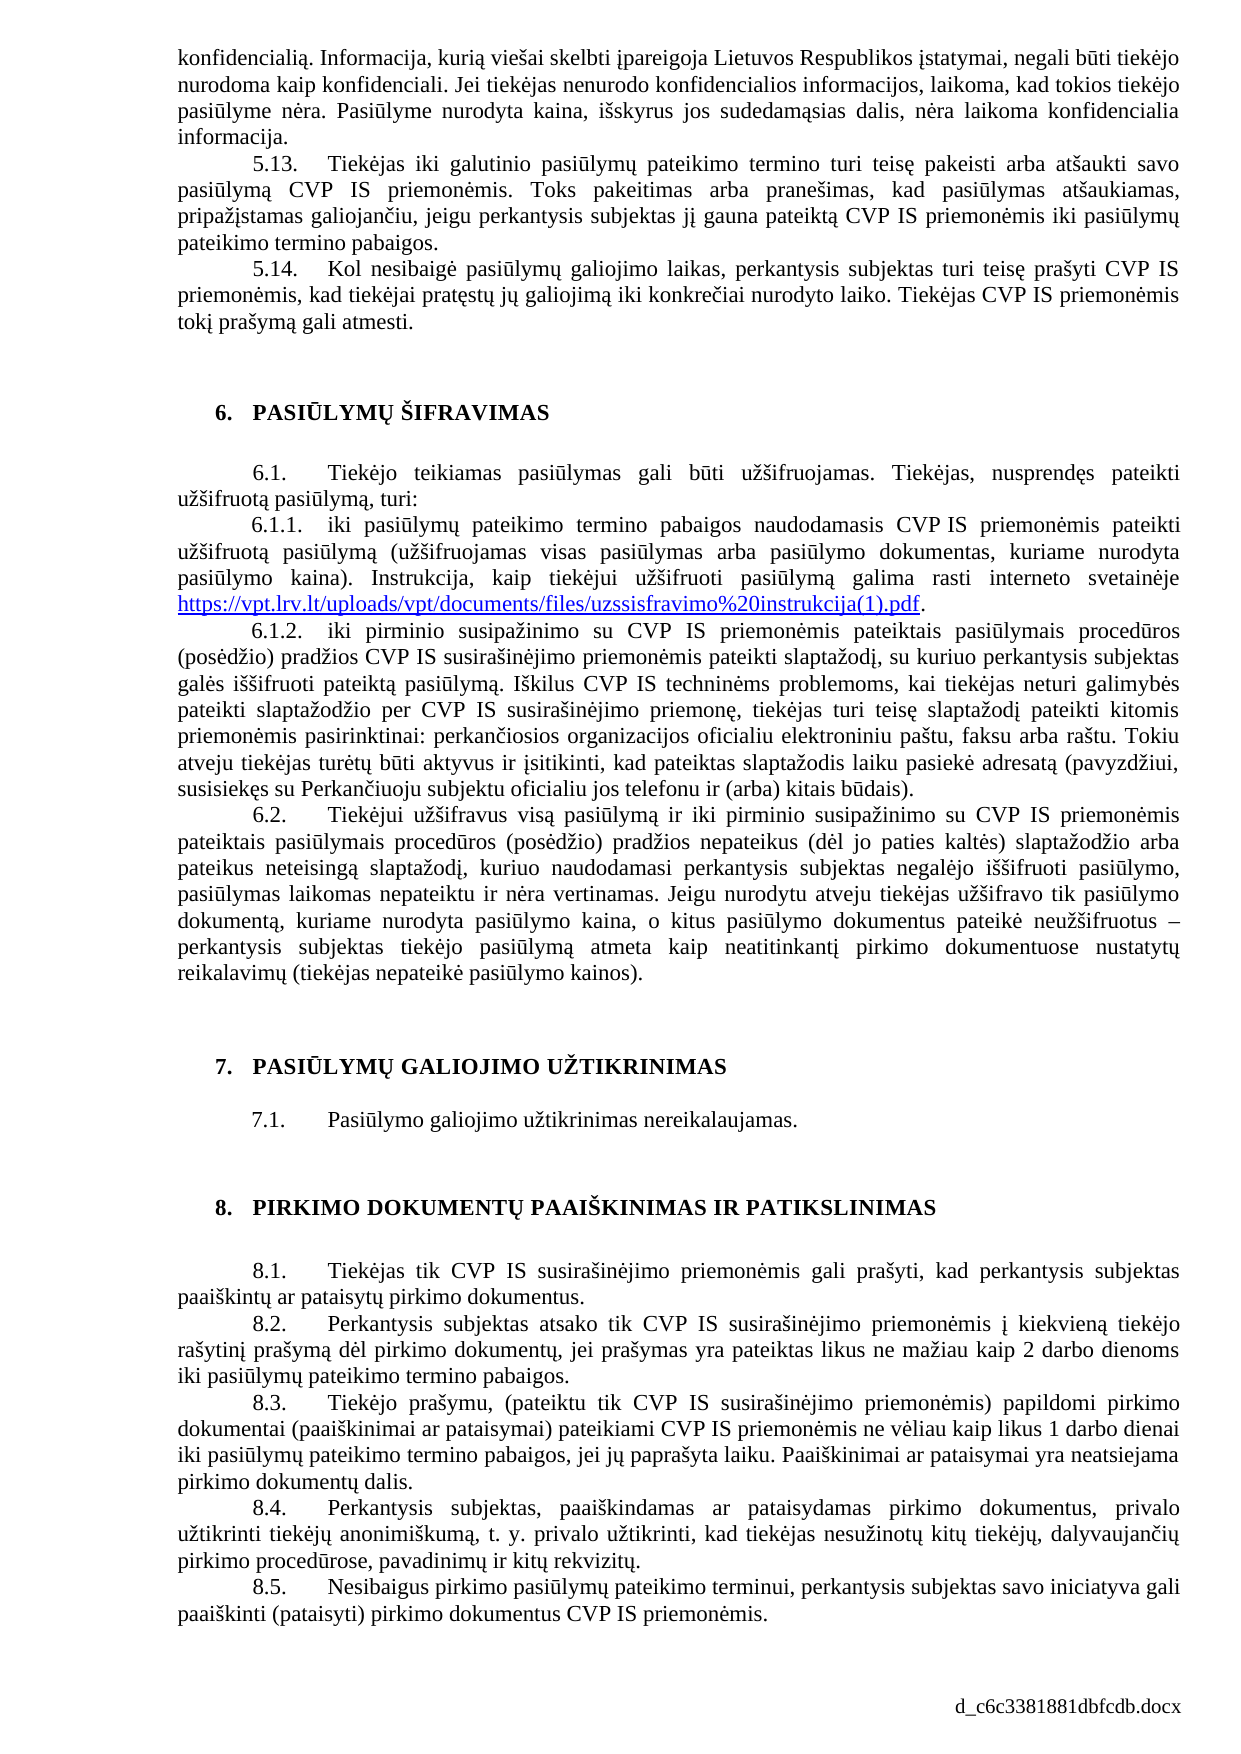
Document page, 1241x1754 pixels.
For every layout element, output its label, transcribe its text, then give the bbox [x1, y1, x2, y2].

list Tiekėjui užšifravus visą pasiūlymą ir iki pirminio susipažinimo su CVP IS priemonėmis pateiktais pasiūlymais procedūros (posėdžio) pradžios nepateikus (dėl jo paties kaltės) slaptažodžio arba pateikus neteisingą slaptažodį, kuriuo naudodamasi perkantysis subjektas negalėjo iššifruoti pasiūlymo, pasiūlymas laikomas nepateiktu ir nėra vertinamas. Jeigu nurodytu atveju tiekėjas užšifravo tik pasiūlymo dokumentą, kuriame nurodyta pasiūlymo kaina, o kitus pasiūlymo dokumentus pateikė neužšifruotus – perkantysis subjektas tiekėjo pasiūlymą atmeta kaip neatitinkantį pirkimo dokumentuose nustatytų reikalavimų (tiekėjas nepateikė pasiūlymo kainos). [177, 801, 1181, 986]
text 7.1. Pasiūlymo galiojimo užtikrinimas nereikalaujamas. [177, 1106, 1181, 1132]
list Kol nesibaigė pasiūlymų galiojimo laikas, perkantysis subjektas turi teisę prašyti CVP IS priemonėmis, kad tiekėjai pratęstų jų galiojimą iki konkrečiai nurodyto laiko. Tiekėjas CVP IS priemonėmis tokį prašymą gali atmesti. [177, 255, 1181, 334]
list Tiekėjas iki galutinio pasiūlymų pateikimo termino turi teisę pakeisti arba atšaukti savo pasiūlymą CVP IS priemonėmis. Toks pakeitimas arba pranešimas, kad pasiūlymas atšaukiamas, pripažįstamas galiojančiu, jeigu perkantysis subjektas jį gauna pateiktą CVP IS priemonėmis iki pasiūlymų pateikimo termino pabaigos. [177, 150, 1181, 255]
list PASIŪLYMŲ GALIOJIMO UŽTIKRINIMAS [215, 1053, 1181, 1080]
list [177, 44, 1181, 150]
list Perkantysis subjektas, paaiškindamas ar pataisydamas pirkimo dokumentus, privalo užtikrinti tiekėjų anonimiškumą, t. y. privalo užtikrinti, kad tiekėjas nesužinotų kitų tiekėjų, dalyvaujančių pirkimo procedūrose, pavadinimų ir kitų rekvizitų. [177, 1494, 1181, 1573]
list Nesibaigus pirkimo pasiūlymų pateikimo terminui, perkantysis subjektas savo iniciatyva gali paaiškinti (pataisyti) pirkimo dokumentus CVP IS priemonėmis. [177, 1573, 1181, 1626]
list iki pasiūlymų pateikimo termino pabaigos naudodamasis CVP IS priemonėmis pateikti užšifruotą pasiūlymą (užšifruojamas visas pasiūlymas arba pasiūlymo dokumentas, kuriame nurodyta pasiūlymo kaina). Instrukcija, kaip tiekėjui užšifruoti pasiūlymą galima rasti interneto svetainėje https://vpt.lrv.lt/uploads/vpt/documents/files/uzssisfravimo%20instrukcija(1).pdf. [177, 511, 1181, 617]
list Tiekėjo teikiamas pasiūlymas gali būti užšifruojamas. Tiekėjas, nusprendęs pateikti užšifruotą pasiūlymą, turi: [177, 459, 1181, 511]
list PIRKIMO DOKUMENTŲ PAAIŠKINIMAS IR PATIKSLINIMAS [215, 1193, 1181, 1220]
list Tiekėjo prašymu, (pateiktu tik CVP IS susirašinėjimo priemonėmis) papildomi pirkimo dokumentai (paaiškinimai ar pataisymai) pateikiami CVP IS priemonėmis ne vėliau kaip likus 1 darbo dienai iki pasiūlymų pateikimo termino pabaigos, jei jų paprašyta laiku. Paaiškinimai ar pataisymai yra neatsiejama pirkimo dokumentų dalis. [177, 1389, 1181, 1494]
list Tiekėjas tik CVP IS susirašinėjimo priemonėmis gali prašyti, kad perkantysis subjektas paaiškintų ar pataisytų pirkimo dokumentus. [177, 1257, 1181, 1310]
list Perkantysis subjektas atsako tik CVP IS susirašinėjimo priemonėmis į kiekvieną tiekėjo rašytinį prašymą dėl pirkimo dokumentų, jei prašymas yra pateiktas likus ne mažiau kaip 2 darbo dienoms iki pasiūlymų pateikimo termino pabaigos. [177, 1310, 1181, 1389]
list iki pirminio susipažinimo su CVP IS priemonėmis pateiktais pasiūlymais procedūros (posėdžio) pradžios CVP IS susirašinėjimo priemonėmis pateikti slaptažodį, su kuriuo perkantysis subjektas galės iššifruoti pateiktą pasiūlymą. Iškilus CVP IS techninėms problemoms, kai tiekėjas neturi galimybės pateikti slaptažodžio per CVP IS susirašinėjimo priemonę, tiekėjas turi teisę slaptažodį pateikti kitomis priemonėmis pasirinktinai: perkančiosios organizacijos oficialiu elektroniniu paštu, faksu arba raštu. Tokiu atveju tiekėjas turėtų būti aktyvus ir įsitikinti, kad pateiktas slaptažodis laiku pasiekė adresatą (pavyzdžiui, susisiekęs su Perkančiuoju subjektu oficialiu jos telefonu ir (arba) kitais būdais). [177, 617, 1181, 801]
list PASIŪLYMŲ ŠIFRAVIMAS [215, 399, 1181, 426]
